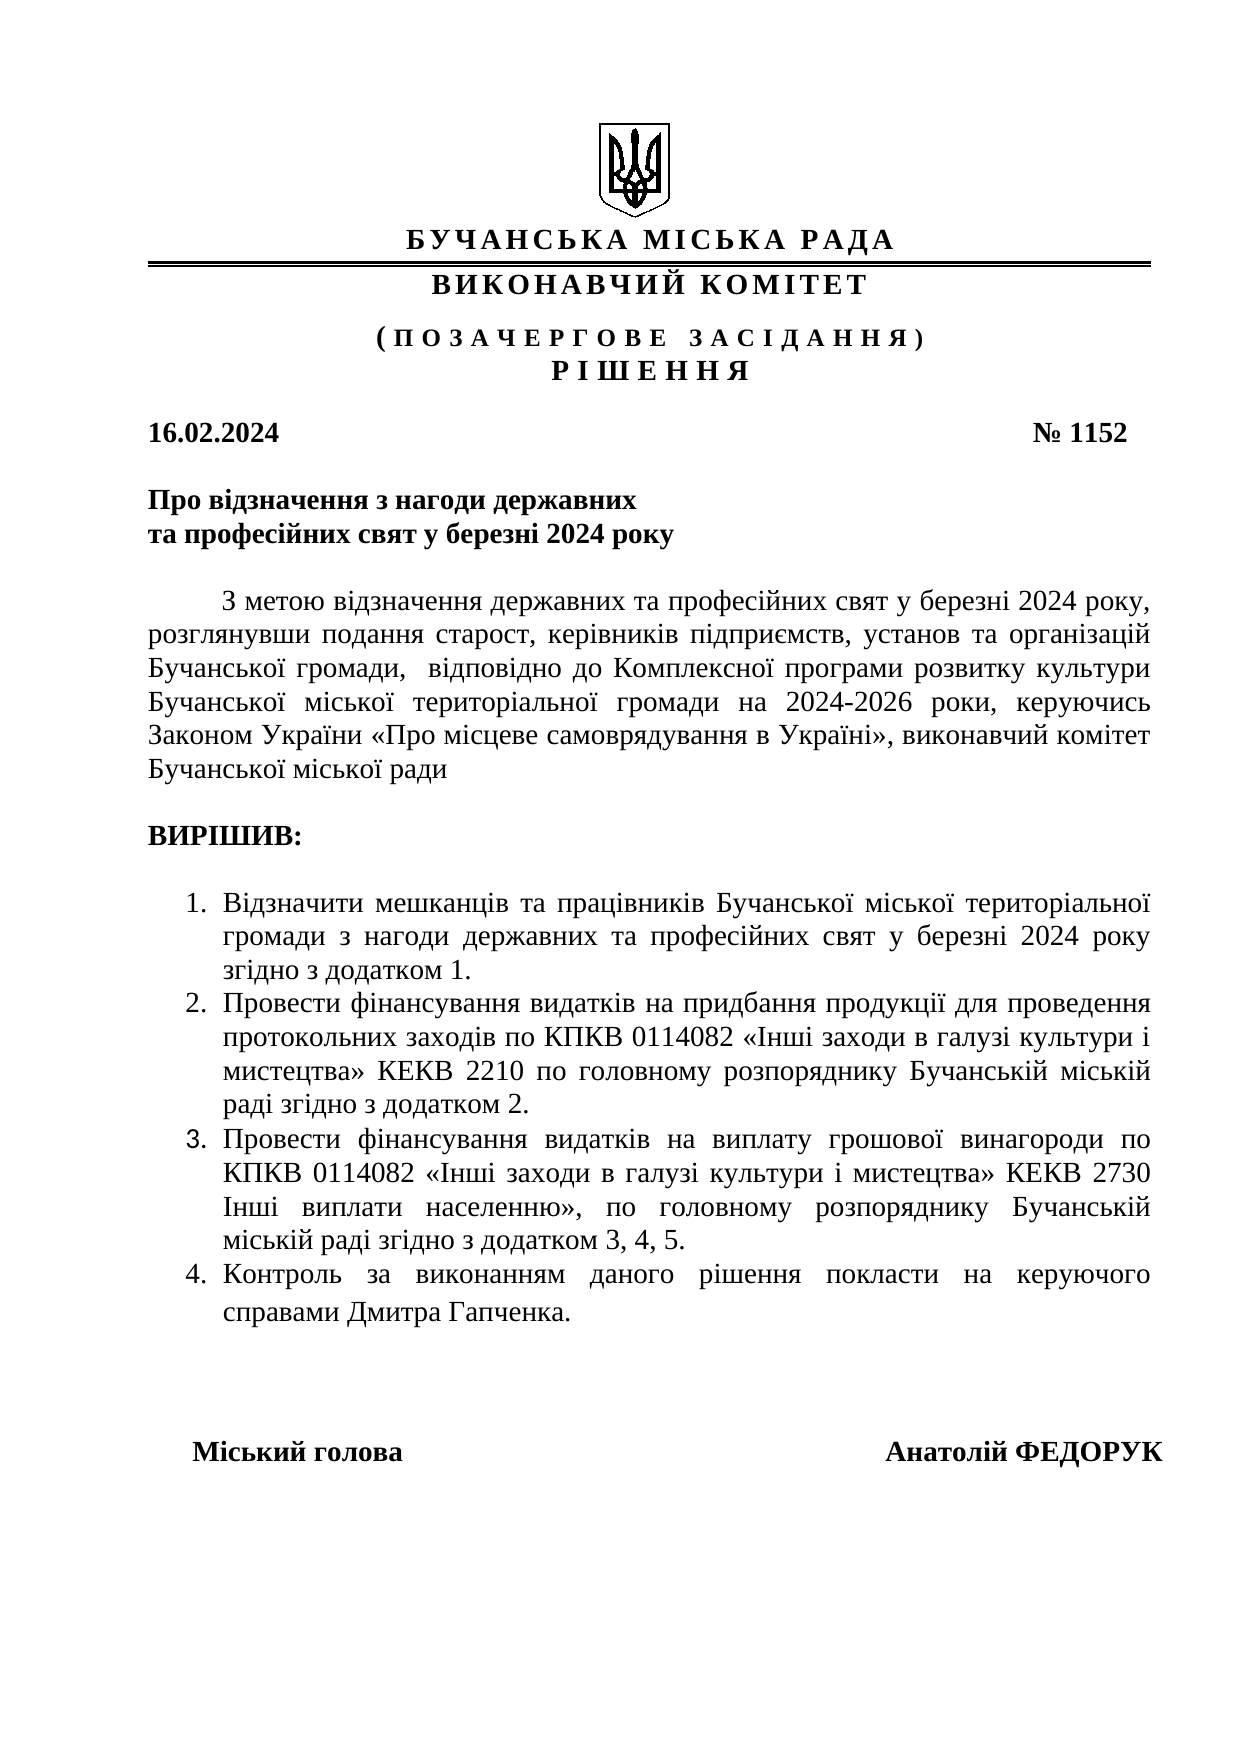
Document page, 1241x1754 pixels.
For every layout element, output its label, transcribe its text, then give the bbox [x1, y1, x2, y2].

text ВИРІШИВ: [148, 818, 1152, 851]
text 16.02.2024 № 1152 [148, 415, 1152, 449]
list Провести фінансування видатків на виплату грошової винагороди по КПКВ 0114082 «Інші заходи в галузі культури і мистецтва» КЕКВ 2730 Інші виплати населенню», по головному розпоряднику Бучанській міській раді згідно з додатком 3, 4, 5. [185, 1120, 1152, 1256]
list Провести фінансування видатків на придбання продукції для проведення протокольних заходів по КПКВ 0114082 «Інші заходи в галузі культури і мистецтва» КЕКВ 2210 по головному розпоряднику Бучанській міській раді згідно з додатком 2. [185, 986, 1152, 1120]
text Про відзначення з нагоди державних [148, 482, 1152, 516]
text БУЧАНСЬКА МІСЬКА РАДА [148, 222, 1152, 256]
text З метою відзначення державних та професійних свят у березні 2024 року, розглянувши подання старост, керівників підприємств, установ та організацій Бучанської громади, відповідно до Комплексної програми розвитку культури Бучанської міської територіальної громади на 2024-2026 роки, керуючись Законом України «Про місцеве самоврядування в Україні», виконавчий комітет Бучанської міської ради [148, 583, 1152, 784]
table_header ВИКОНАВЧИЙ КОМІТЕТ [148, 267, 1151, 319]
list Контроль за виконанням даного рішення покласти на керуючого справами Дмитра Гапченка. [185, 1256, 1152, 1328]
text Міський голова Анатолій ФЕДОРУК [192, 1434, 1181, 1467]
text та професійних свят у березні 2024 року [148, 516, 1152, 549]
text (ПОЗАЧЕРГОВЕ ЗАСІДАННЯ) [148, 319, 1152, 353]
text РІШЕННЯ [148, 353, 1152, 387]
list Відзначити мешканців та працівників Бучанської міської територіальної громади з нагоди державних та професійних свят у березні 2024 року згідно з додатком 1. [185, 885, 1152, 986]
